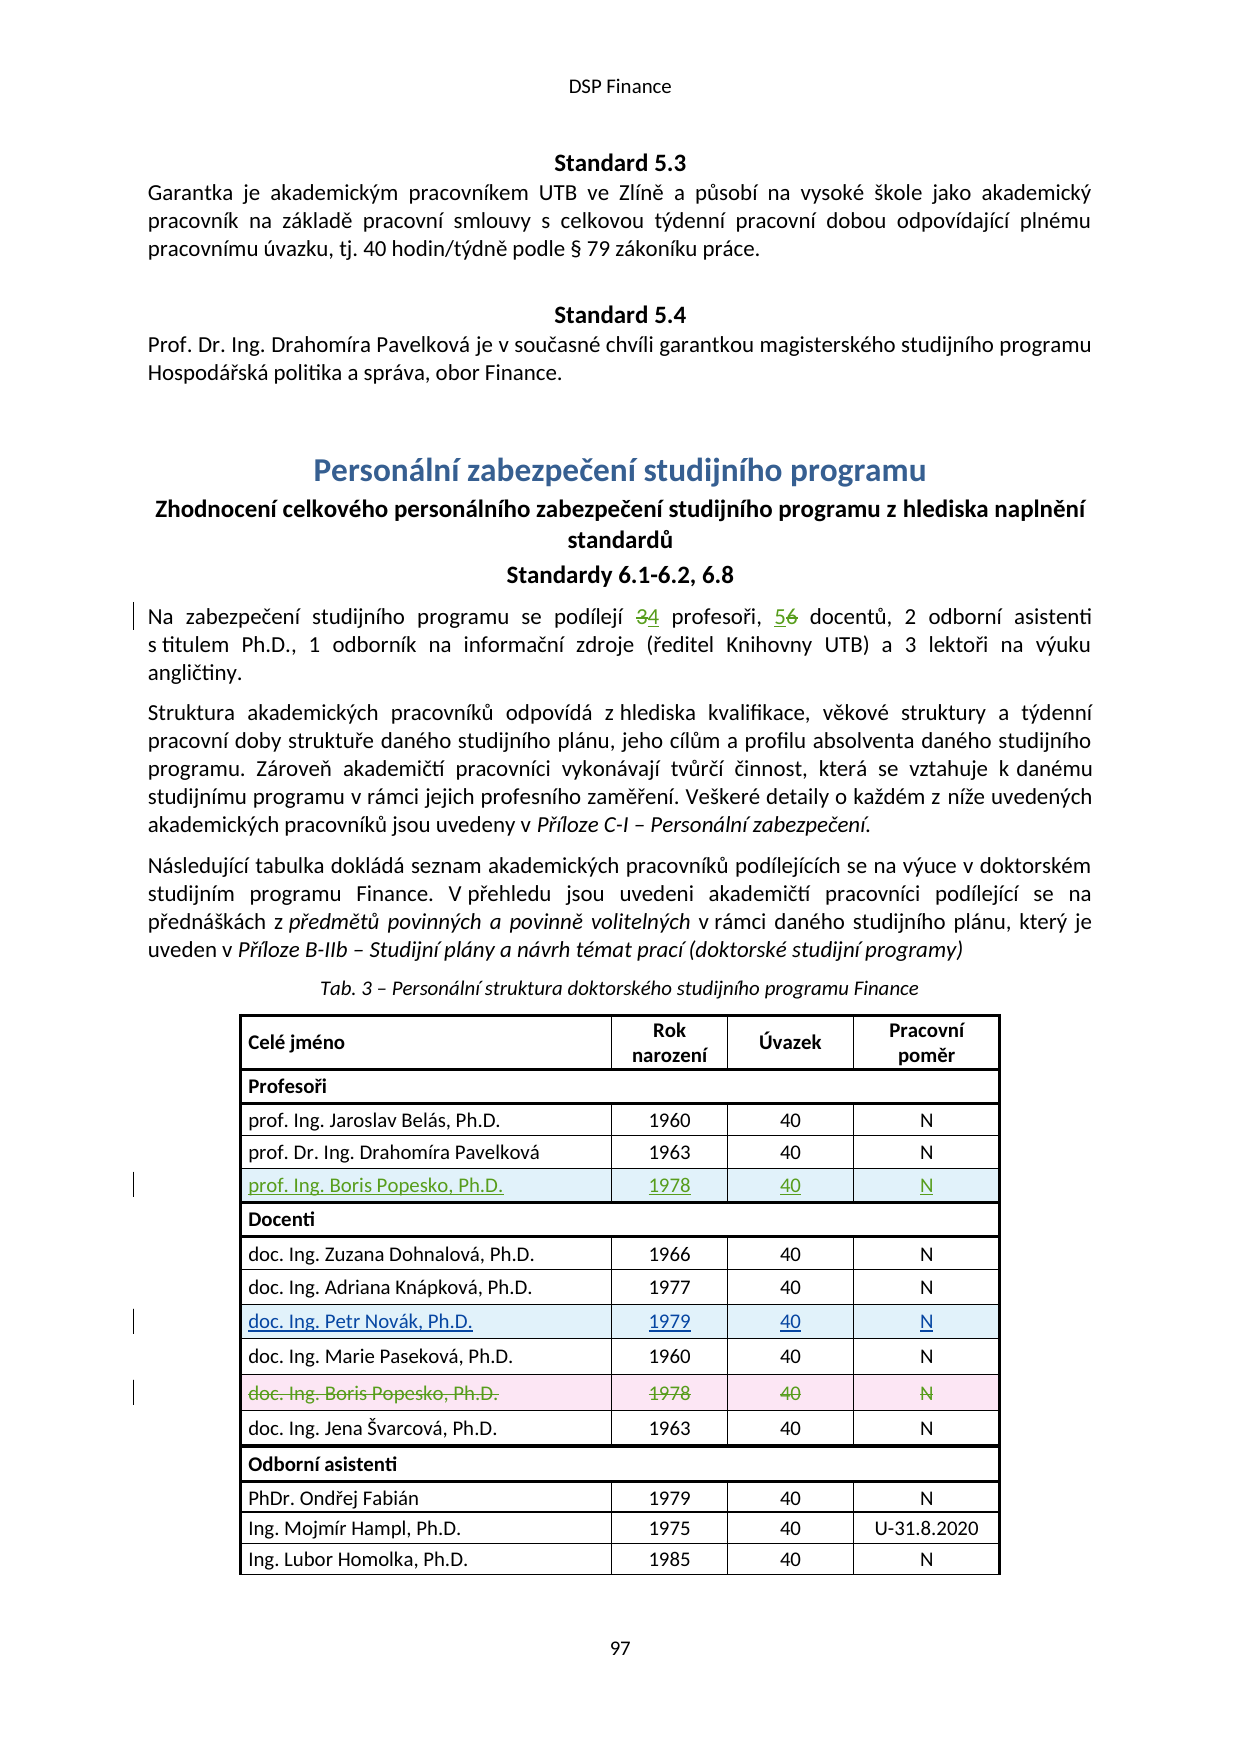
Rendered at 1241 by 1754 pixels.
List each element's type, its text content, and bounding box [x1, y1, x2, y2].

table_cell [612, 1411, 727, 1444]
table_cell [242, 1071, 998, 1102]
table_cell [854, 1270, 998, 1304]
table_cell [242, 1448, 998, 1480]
text Tab. 3 – Personální struktura doktorského studijního programu Finance [148, 976, 1093, 1001]
subtitle Standard 5.3 [148, 148, 1093, 178]
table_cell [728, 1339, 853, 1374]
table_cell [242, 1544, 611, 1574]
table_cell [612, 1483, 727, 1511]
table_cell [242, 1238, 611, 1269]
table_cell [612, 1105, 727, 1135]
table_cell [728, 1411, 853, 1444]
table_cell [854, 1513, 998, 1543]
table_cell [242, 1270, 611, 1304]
subtitle Standardy 6.1-6.2, 6.8 [148, 559, 1093, 589]
text Garantka je akademickým pracovníkem UTB ve Zlíně a působí na vysoké škole jako akademický pracovník na základě pracovní smlouvy s celkovou týdenní pracovní dobou odpovídající plnému pracovnímu úvazku, tj. 40 hodin/týdně podle § 79 zákoníku práce. [148, 178, 1093, 262]
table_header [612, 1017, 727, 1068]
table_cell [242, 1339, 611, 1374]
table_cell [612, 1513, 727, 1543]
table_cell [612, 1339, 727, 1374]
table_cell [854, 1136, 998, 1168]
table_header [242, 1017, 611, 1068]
text Prof. Dr. Ing. Drahomíra Pavelková je v současné chvíli garantkou magisterského studijního programu Hospodářská politika a správa, obor Finance. [148, 330, 1093, 386]
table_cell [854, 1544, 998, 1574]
text Následující tabulka dokládá seznam akademických pracovníků podílejících se na výuce v doktorském studijním programu Finance. V přehledu jsou uvedeni akademičtí pracovníci podílející se na přednáškách z předmětů povinných a povinně volitelných v rámci daného studijního plánu, který je uveden v Příloze B-IIb – Studijní plány a návrh témat prací (doktorské studijní programy) [148, 851, 1093, 963]
text Na zabezpečení studijního programu se podílejí profesoři, docentů, 2 odborní asistenti s titulem Ph.D., 1 odborník na informační zdroje (ředitel Knihovny UTB) a 3 lektoři na výuku angličtiny. [148, 602, 1093, 686]
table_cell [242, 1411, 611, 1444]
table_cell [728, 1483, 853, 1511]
subtitle Personální zabezpečení studijního programu [148, 449, 1093, 489]
subtitle Standard 5.4 [148, 300, 1093, 330]
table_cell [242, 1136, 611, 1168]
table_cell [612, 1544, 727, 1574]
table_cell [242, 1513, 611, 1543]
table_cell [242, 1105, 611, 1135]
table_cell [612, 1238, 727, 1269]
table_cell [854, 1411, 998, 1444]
subtitle Zhodnocení celkového personálního zabezpečení studijního programu z hlediska naplnění standardů [148, 494, 1093, 555]
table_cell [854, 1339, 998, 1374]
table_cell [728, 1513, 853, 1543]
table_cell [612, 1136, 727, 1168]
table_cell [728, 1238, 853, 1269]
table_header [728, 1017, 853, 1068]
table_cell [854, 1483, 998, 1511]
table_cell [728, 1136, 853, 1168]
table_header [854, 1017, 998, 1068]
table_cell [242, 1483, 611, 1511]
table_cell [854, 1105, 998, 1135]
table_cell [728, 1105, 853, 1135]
text Struktura akademických pracovníků odpovídá z hlediska kvalifikace, věkové struktury a týdenní pracovní doby struktuře daného studijního plánu, jeho cílům a profilu absolventa daného studijního programu. Zároveň akademičtí pracovníci vykonávají tvůrčí činnost, která se vztahuje k danému studijnímu programu v rámci jejich profesního zaměření. Veškeré detaily o každém z níže uvedených akademických pracovníků jsou uvedeny v Příloze C-I – Personální zabezpečení. [148, 698, 1093, 838]
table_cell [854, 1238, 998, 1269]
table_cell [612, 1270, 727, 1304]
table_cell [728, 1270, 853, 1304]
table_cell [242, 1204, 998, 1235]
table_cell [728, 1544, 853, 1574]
